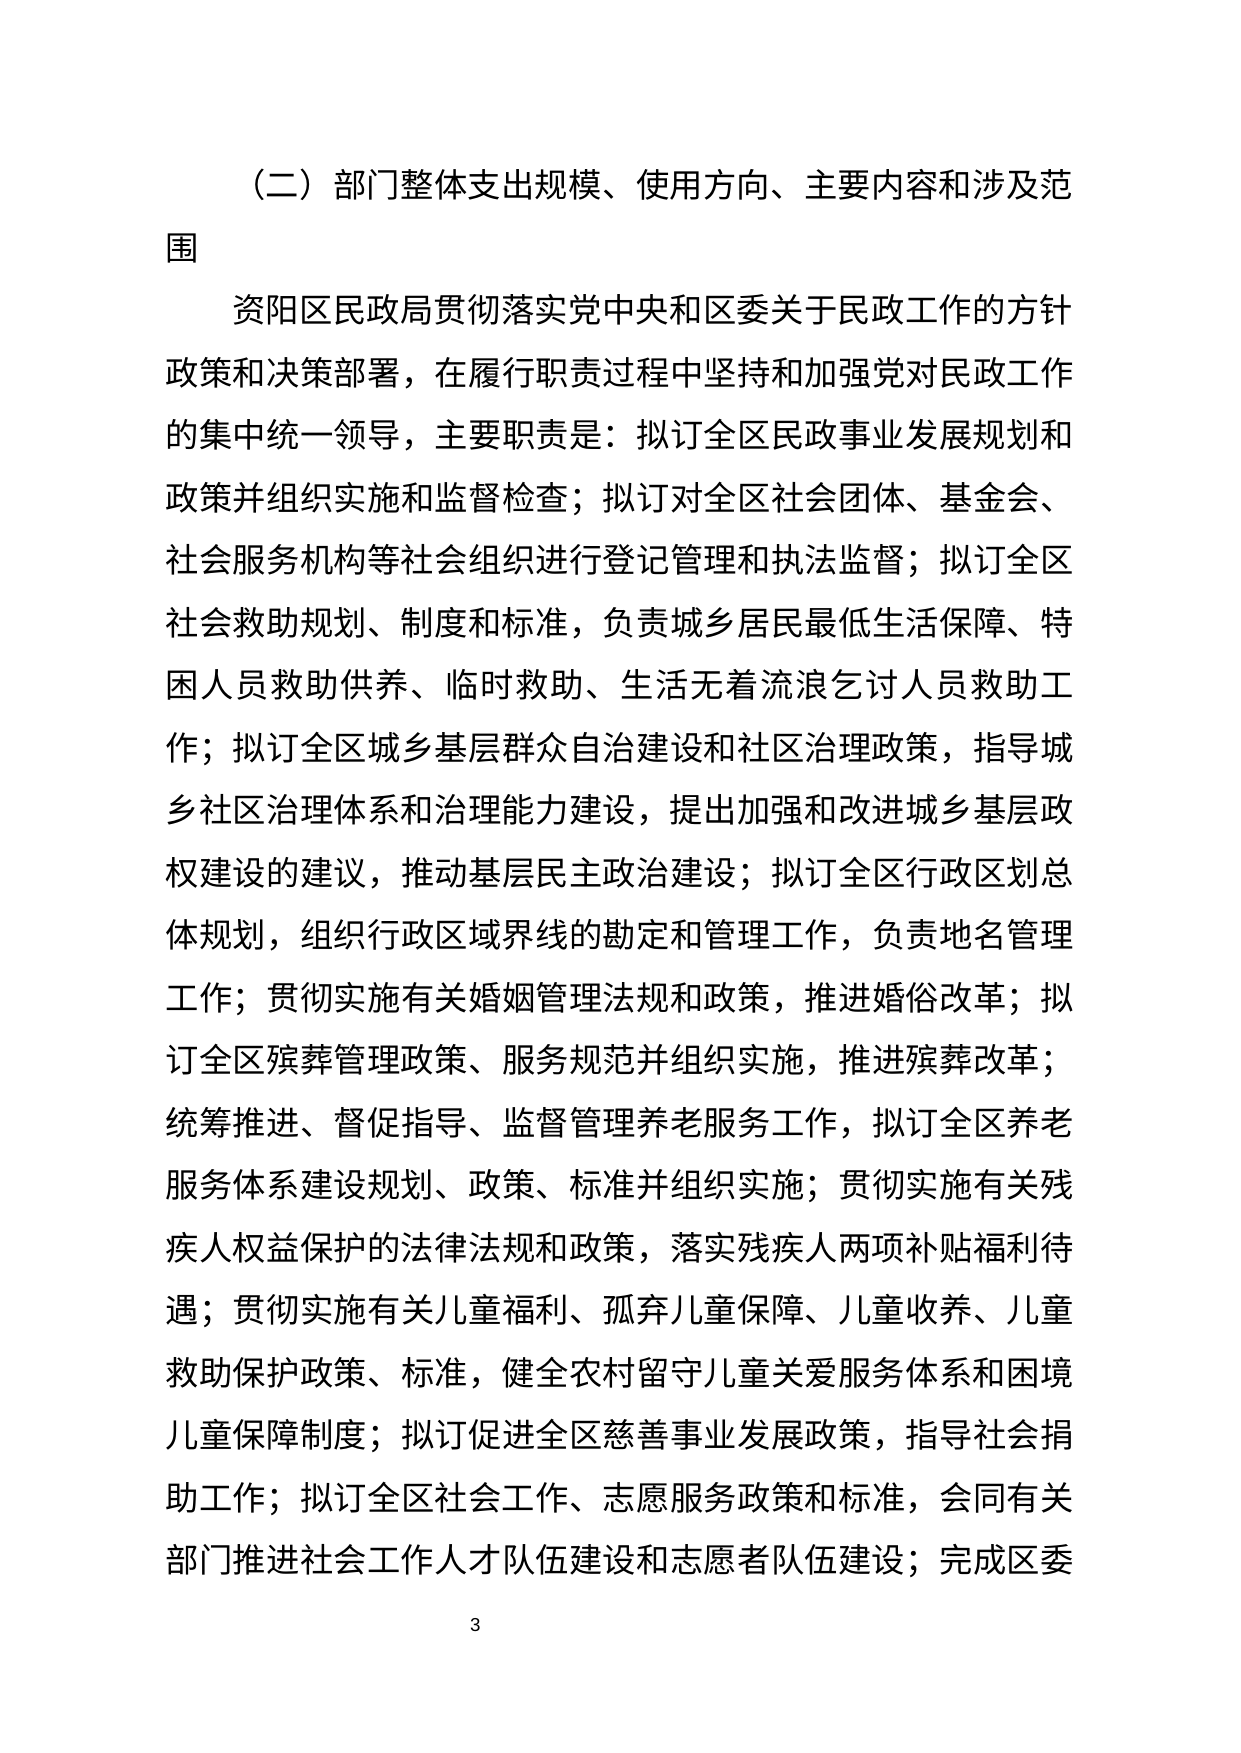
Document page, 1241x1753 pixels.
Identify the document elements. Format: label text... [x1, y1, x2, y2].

list （二）部门整体支出规模、使用方向、主要内容和涉及范围 [165, 148, 1075, 273]
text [165, 273, 1075, 1585]
